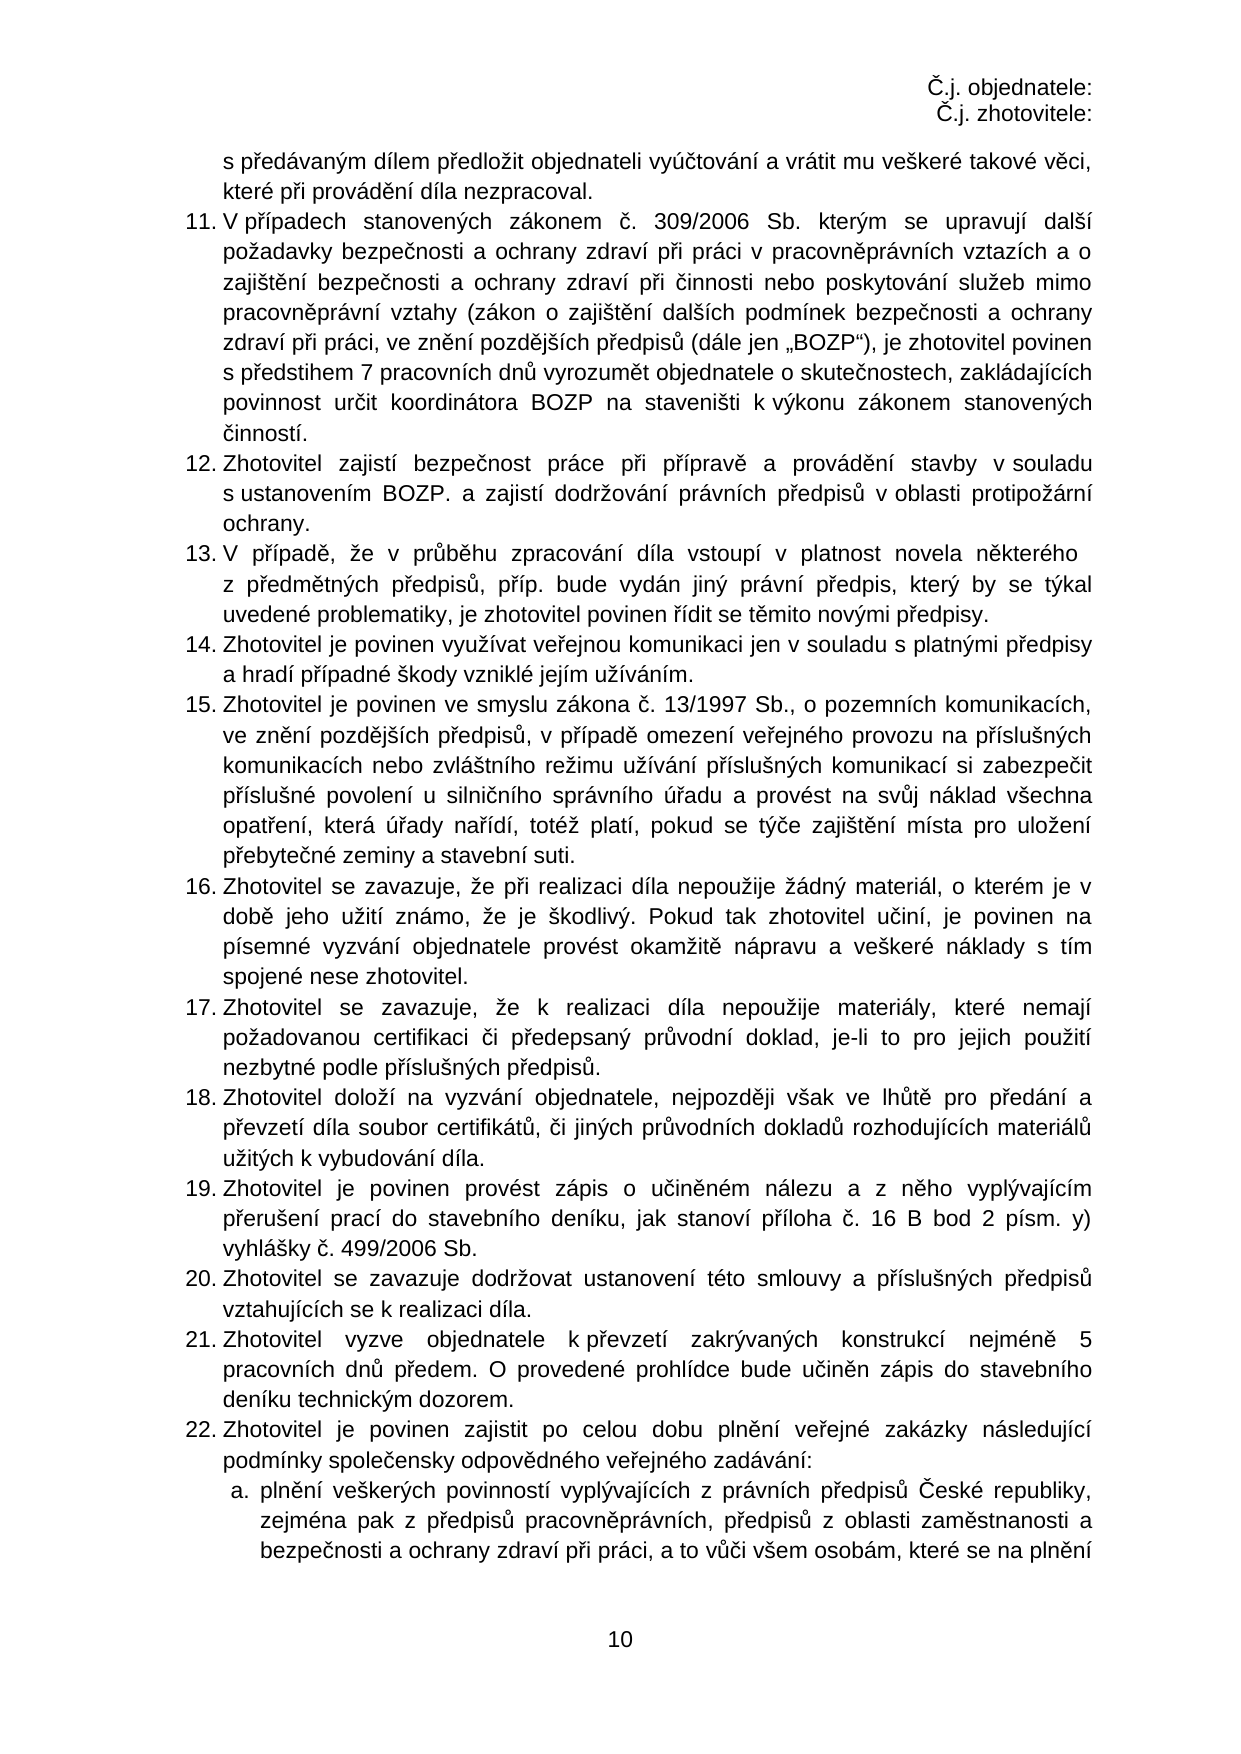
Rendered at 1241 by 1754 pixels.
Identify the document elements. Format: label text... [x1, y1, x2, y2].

list V případech stanovených zákonem č. 309/2006 Sb. kterým se upravují další požadavky bezpečnosti a ochrany zdraví při práci v pracovněprávních vztazích a o zajištění bezpečnosti a ochrany zdraví při činnosti nebo poskytování služeb mimo pracovněprávní vztahy (zákon o zajištění dalších podmínek bezpečnosti a ochrany zdraví při práci, ve znění pozdějších předpisů (dále jen „BOZP“), je zhotovitel povinen s předstihem 7 pracovních dnů vyrozumět objednatele o skutečnostech, zakládajících povinnost určit koordinátora BOZP na staveništi k výkonu zákonem stanovených činností. [185, 208, 1093, 446]
list Zhotovitel se zavazuje, že k realizaci díla nepoužije materiály, které nemají požadovanou certifikaci či předepsaný průvodní doklad, je-li to pro jejich použití nezbytné podle příslušných předpisů. [185, 993, 1093, 1080]
list Zhotovitel je povinen ve smyslu zákona č. 13/1997 Sb., o pozemních komunikacích, ve znění pozdějších předpisů, v případě omezení veřejného provozu na příslušných komunikacích nebo zvláštního režimu užívání příslušných komunikací si zabezpečit příslušné povolení u silničního správního úřadu a provést na svůj náklad všechna opatření, která úřady nařídí, totéž platí, pokud se týče zajištění místa pro uložení přebytečné zeminy a stavební suti. [185, 691, 1093, 869]
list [230, 1477, 1093, 1563]
list Zhotovitel doloží na vyzvání objednatele, nejpozději však ve lhůtě pro předání a převzetí díla soubor certifikátů, či jiných průvodních dokladů rozhodujících materiálů užitých k vybudování díla. [185, 1084, 1093, 1171]
list Zhotovitel je povinen zajistit po celou dobu plnění veřejné zakázky následující podmínky společensky odpovědného veřejného zadávání: [185, 1416, 1093, 1473]
list Zhotovitel se zavazuje, že při realizaci díla nepoužije žádný materiál, o kterém je v době jeho užití známo, že je škodlivý. Pokud tak zhotovitel učiní, je povinen na písemné vyzvání objednatele provést okamžitě nápravu a veškeré náklady s tím spojené nese zhotovitel. [185, 873, 1093, 989]
list Zhotovitel se zavazuje dodržovat ustanovení této smlouvy a příslušných předpisů vztahujících se k realizaci díla. [185, 1265, 1093, 1322]
list Zhotovitel je povinen využívat veřejnou komunikaci jen v souladu s platnými předpisy a hradí případné škody vzniklé jejím užíváním. [185, 631, 1093, 687]
list Zhotovitel je povinen provést zápis o učiněném nálezu a z něho vyplývajícím přerušení prací do stavebního deníku, jak stanoví příloha č. 16 B bod 2 písm. y) vyhlášky č. 499/2006 Sb. [185, 1175, 1093, 1261]
list Zhotovitel vyzve objednatele k převzetí zakrývaných konstrukcí nejméně 5 pracovních dnů předem. O provedené prohlídce bude učiněn zápis do stavebního deníku technickým dozorem. [185, 1326, 1093, 1412]
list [185, 148, 1093, 204]
list Zhotovitel zajistí bezpečnost práce při přípravě a provádění stavby v souladu s ustanovením BOZP. a zajistí dodržování právních předpisů v oblasti protipožární ochrany. [185, 450, 1093, 536]
list V případě, že v průběhu zpracování díla vstoupí v platnost novela některého z předmětných předpisů, příp. bude vydán jiný právní předpis, který by se týkal uvedené problematiky, je zhotovitel povinen řídit se těmito novými předpisy. [185, 540, 1093, 627]
